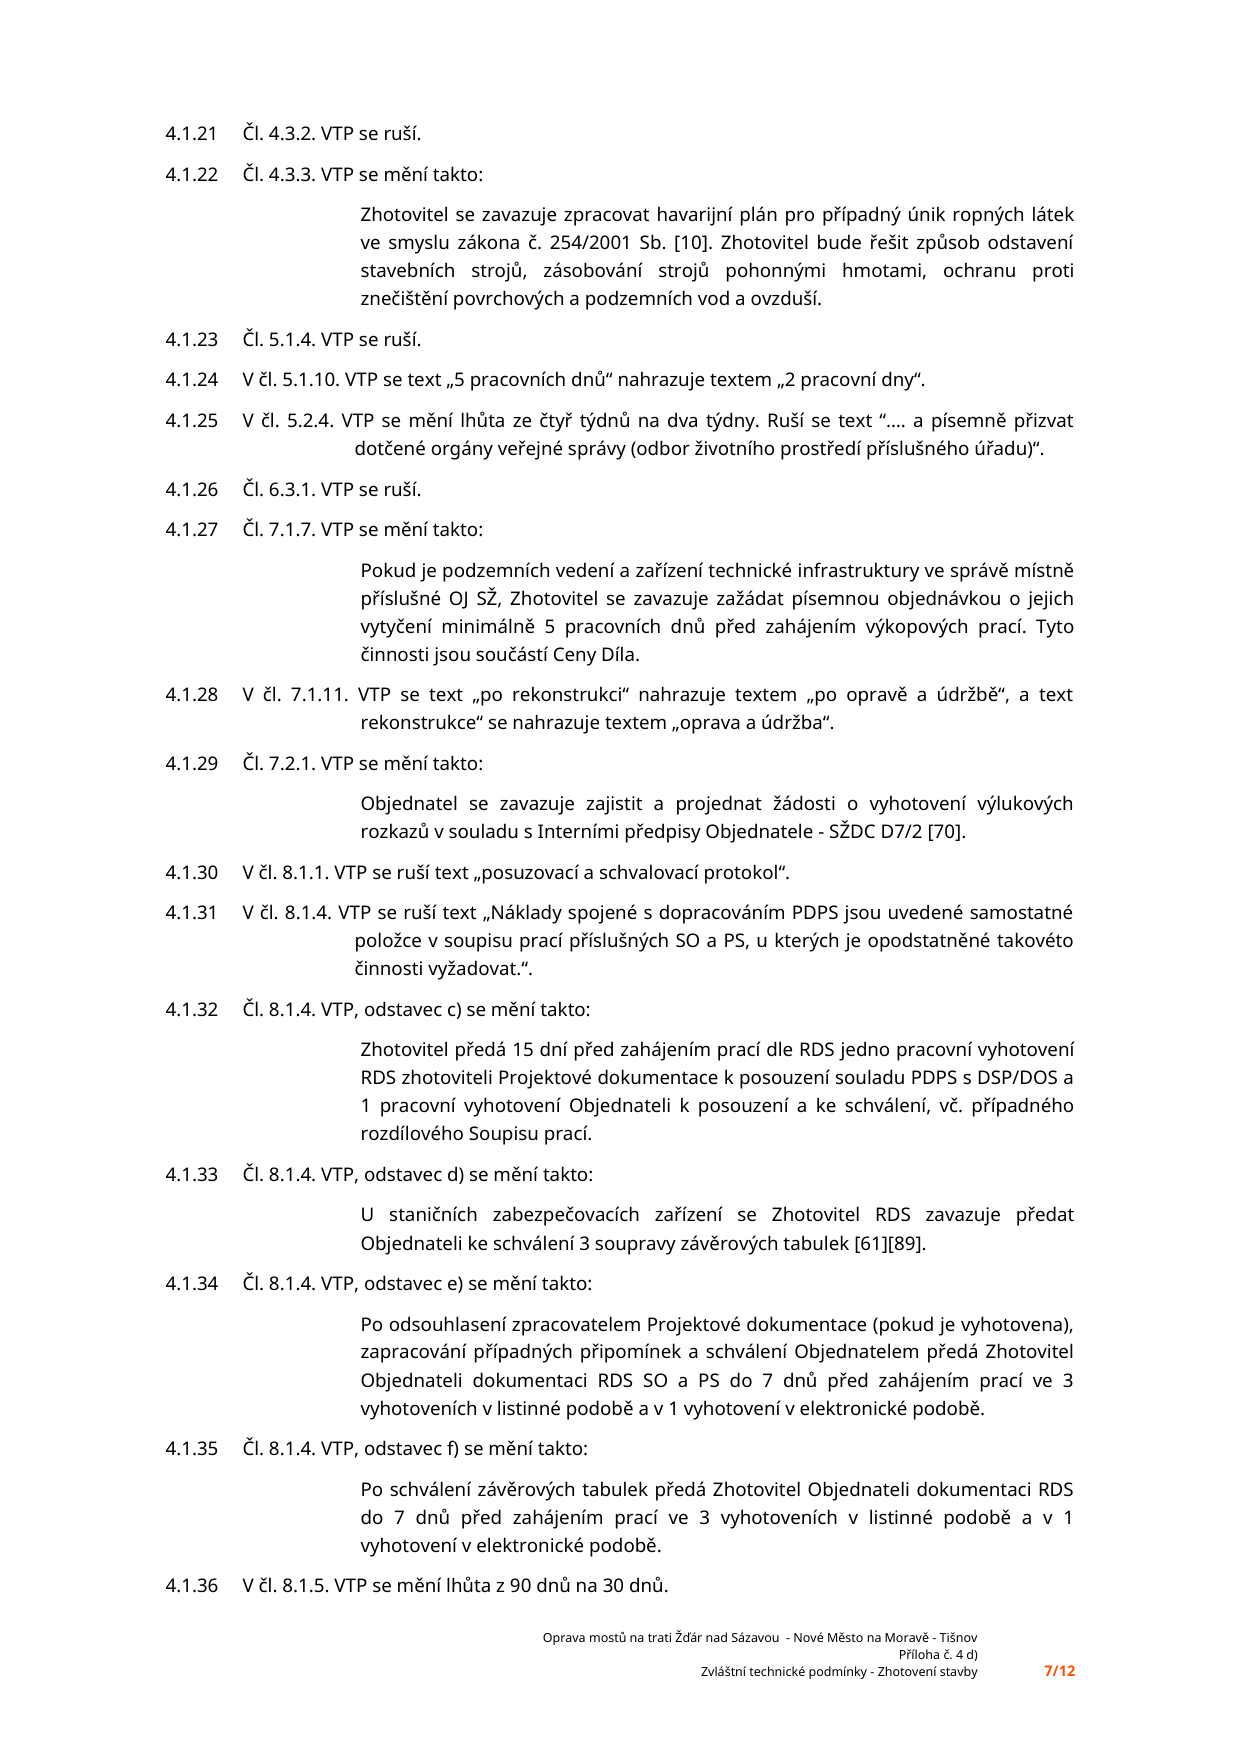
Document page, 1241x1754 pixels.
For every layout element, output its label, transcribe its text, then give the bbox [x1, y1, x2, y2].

text Čl. 8.1.4. VTP, odstavec e) se mění takto: [165, 1270, 1075, 1296]
text Čl. 6.3.1. VTP se ruší. [165, 476, 1075, 501]
text Čl. 8.1.4. VTP, odstavec d) se mění takto: [165, 1161, 1075, 1187]
text V čl. 8.1.4. VTP se ruší text „Náklady spojené s dopracováním PDPS jsou uvedené samostatné položce v soupisu prací příslušných SO a PS, u kterých je opodstatněné takovéto činnosti vyžadovat.“. [165, 899, 1075, 981]
text Čl. 7.1.7. VTP se mění takto: [165, 516, 1075, 542]
text Čl. 7.2.1. VTP se mění takto: [165, 750, 1075, 776]
list Zhotovitel předá 15 dní před zahájením prací dle RDS jedno pracovní vyhotovení RDS zhotoviteli Projektové dokumentace k posouzení souladu PDPS s DSP/DOS a 1 pracovní vyhotovení Objednateli k posouzení a ke schválení, vč. případného rozdílového Soupisu prací. [360, 1037, 1075, 1146]
list U staničních zabezpečovacích zařízení se Zhotovitel RDS zavazuje předat Objednateli ke schválení 3 soupravy závěrových tabulek [61][89]. [360, 1202, 1075, 1255]
list Po schválení závěrových tabulek předá Zhotovitel Objednateli dokumentaci RDS do 7 dnů před zahájením prací ve 3 vyhotoveních v listinné podobě a v 1 vyhotovení v elektronické podobě. [360, 1476, 1075, 1557]
list Po odsouhlasení zpracovatelem Projektové dokumentace (pokud je vyhotovena), zapracování případných připomínek a schválení Objednatelem předá Zhotovitel Objednateli dokumentaci RDS SO a PS do 7 dnů před zahájením prací ve 3 vyhotoveních v listinné podobě a v 1 vyhotovení v elektronické podobě. [360, 1311, 1075, 1420]
text V čl. 5.1.10. VTP se text „5 pracovních dnů“ nahrazuje textem „2 pracovní dny“. [165, 367, 1075, 392]
text V čl. 5.2.4. VTP se mění lhůta ze čtyř týdnů na dva týdny. Ruší se text “…. a písemně přizvat dotčené orgány veřejné správy (odbor životního prostředí příslušného úřadu)“. [165, 407, 1075, 461]
text V čl. 7.1.11. VTP se text „po rekonstrukci“ nahrazuje textem „po opravě a údržbě“, a text rekonstrukce“ se nahrazuje textem „oprava a údržba“. [165, 681, 1075, 735]
list Objednatel se zavazuje zajistit a projednat žádosti o vyhotovení výlukových rozkazů v souladu s Interními předpisy Objednatele - SŽDC D7/2 [70]. [360, 791, 1075, 844]
text V čl. 8.1.5. VTP se mění lhůta z 90 dnů na 30 dnů. [165, 1572, 1075, 1598]
text Čl. 5.1.4. VTP se ruší. [165, 326, 1075, 352]
text Čl. 8.1.4. VTP, odstavec c) se mění takto: [165, 996, 1075, 1022]
text V čl. 8.1.1. VTP se ruší text „posuzovací a schvalovací protokol“. [165, 859, 1075, 884]
text Čl. 8.1.4. VTP, odstavec f) se mění takto: [165, 1435, 1075, 1461]
text Čl. 4.3.3. VTP se mění takto: [165, 161, 1075, 187]
text Čl. 4.3.2. VTP se ruší. [165, 121, 1075, 146]
list Zhotovitel se zavazuje zpracovat havarijní plán pro případný únik ropných látek ve smyslu zákona č. 254/2001 Sb. [10]. Zhotovitel bude řešit způsob odstavení stavebních strojů, zásobování strojů pohonnými hmotami, ochranu proti znečištění povrchových a podzemních vod a ovzduší. [360, 202, 1075, 311]
list Pokud je podzemních vedení a zařízení technické infrastruktury ve správě místně příslušné OJ SŽ, Zhotovitel se zavazuje zažádat písemnou objednávkou o jejich vytyčení minimálně 5 pracovních dnů před zahájením výkopových prací. Tyto činnosti jsou součástí Ceny Díla. [360, 557, 1075, 666]
